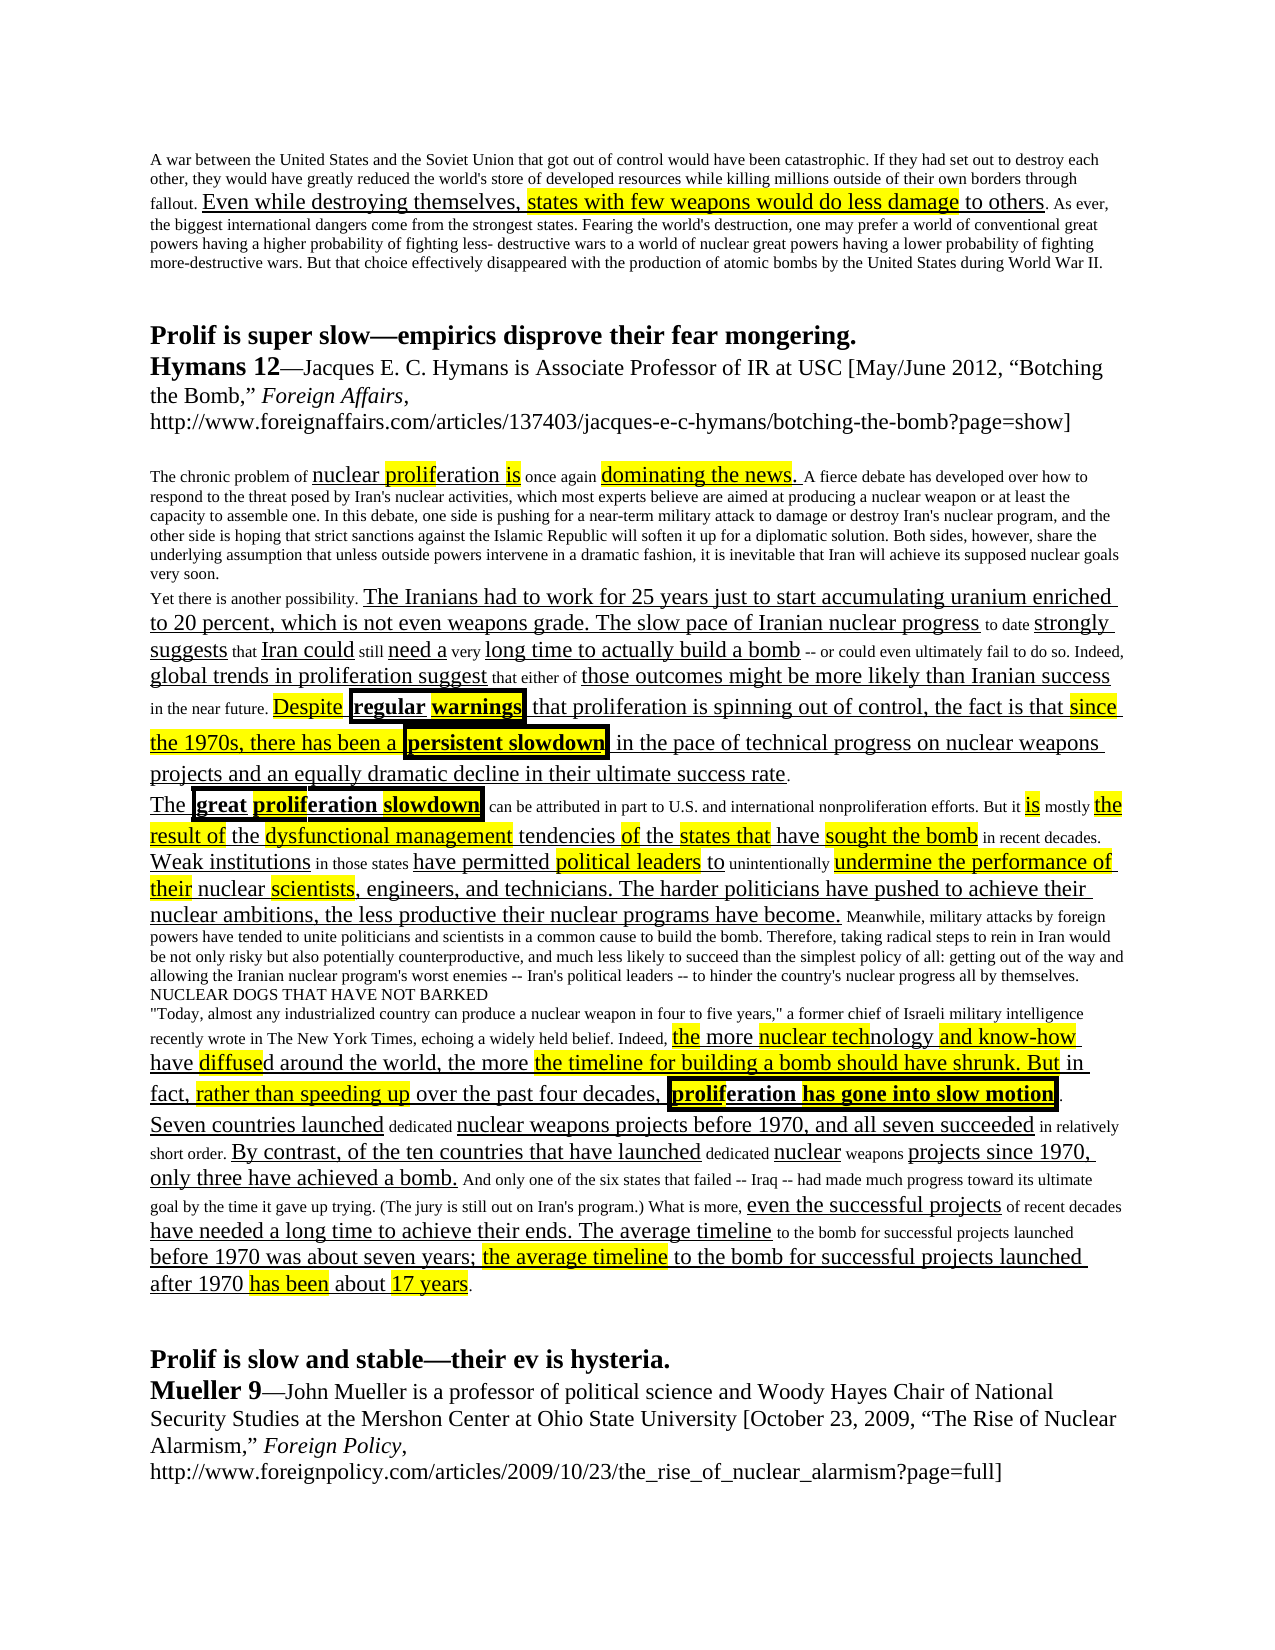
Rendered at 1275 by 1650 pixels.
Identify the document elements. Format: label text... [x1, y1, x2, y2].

text Seven countries launched dedicated nuclear weapons projects before 1970, and all seven succeeded in relatively short order. By contrast, of the ten countries that have launched dedicated nuclear weapons projects since 1970, only three have achieved a bomb. And only one of the six states that failed -- Iraq -- had made much progress toward its ultimate goal by the time it gave up trying. (The jury is still out on Iran's program.) What is more, even the successful projects of recent decades have needed a long time to achieve their ends. The average timeline to the bomb for successful projects launched before 1970 was about seven years; the average timeline to the bomb for successful projects launched after 1970 has been about 17 years. [150, 1112, 1125, 1296]
text "Today, almost any industrialized country can produce a nuclear weapon in four to five years," a former chief of Israeli military intelligence recently wrote in The New York Times, echoing a widely held belief. Indeed, the more nuclear technology and know-how have diffused around the world, the more the timeline for building a bomb should have shrunk. But in fact, rather than speeding up over the past four decades, proliferation has gone into slow motion. [150, 1004, 1125, 1112]
text Hymans 12—Jacques E. C. Hymans is Associate Professor of IR at USC [May/June 2012, “Botching the Bomb,” Foreign Affairs, http://www.foreignaffairs.com/articles/137403/jacques-e-c-hymans/botching-the-bomb?page=show] [150, 351, 1125, 434]
text The great proliferation slowdown can be attributed in part to U.S. and international nonproliferation efforts. But it is mostly the result of the dysfunctional management tendencies of the states that have sought the bomb in recent decades. Weak institutions in those states have permitted political leaders to unintentionally undermine the performance of their nuclear scientists, engineers, and technicians. The harder politicians have pushed to achieve their nuclear ambitions, the less productive their nuclear programs have become. Meanwhile, military attacks by foreign powers have tended to unite politicians and scientists in a common cause to build the bomb. Therefore, taking radical steps to rein in Iran would be not only risky but also potentially counterproductive, and much less likely to succeed than the simplest policy of all: getting out of the way and allowing the Iranian nuclear program's worst enemies -- Iran's political leaders -- to hinder the country's nuclear progress all by themselves. [150, 786, 1125, 985]
text Yet there is another possibility. The Iranians had to work for 25 years just to start accumulating uranium enriched to 20 percent, which is not even weapons grade. The slow pace of Iranian nuclear progress to date strongly suggests that Iran could still need a very long time to actually build a bomb -- or could even ultimately fail to do so. Indeed, global trends in proliferation suggest that either of those outcomes might be more likely than Iranian success in the near future. Despite regular warnings that proliferation is spinning out of control, the fact is that since the 1970s, there has been a persistent slowdown in the pace of technical progress on nuclear weapons projects and an equally dramatic decline in their ultimate success rate. [150, 583, 1125, 786]
text The chronic problem of nuclear proliferation is once again dominating the news. A fierce debate has developed over how to respond to the threat posed by Iran's nuclear activities, which most experts believe are aimed at producing a nuclear weapon or at least the capacity to assemble one. In this debate, one side is pushing for a near-term military attack to damage or destroy Iran's nuclear program, and the other side is hoping that strict sanctions against the Islamic Republic will soften it up for a diplomatic solution. Both sides, however, share the underlying assumption that unless outside powers intervene in a dramatic fashion, it is inevitable that Iran will achieve its supposed nuclear goals very soon. [150, 461, 1125, 583]
subtitle Prolif is slow and stable—their ev is hysteria. [150, 1343, 1125, 1374]
text Mueller 9—John Mueller is a professor of political science and Woody Hayes Chair of National Security Studies at the Mershon Center at Ohio State University [October 23, 2009, “The Rise of Nuclear Alarmism,” Foreign Policy, http://www.foreignpolicy.com/articles/2009/10/23/the_rise_of_nuclear_alarmism?page=full] [150, 1374, 1125, 1484]
text NUCLEAR DOGS THAT HAVE NOT BARKED [150, 985, 1125, 1004]
subtitle Prolif is super slow—empirics disprove their fear mongering. [150, 319, 1125, 351]
text A war between the United States and the Soviet Union that got out of control would have been catastrophic. If they had set out to destroy each other, they would have greatly reduced the world's store of developed resources while killing millions outside of their own borders through fallout. Even while destroying themselves, states with few weapons would do less damage to others. As ever, the biggest international dangers come from the strongest states. Fearing the world's destruction, one may prefer a world of conventional great powers having a higher probability of fighting less- destructive wars to a world of nuclear great powers having a lower probability of fighting more-destructive wars. But that choice effectively disappeared with the production of atomic bombs by the United States during World War II. [150, 150, 1125, 272]
